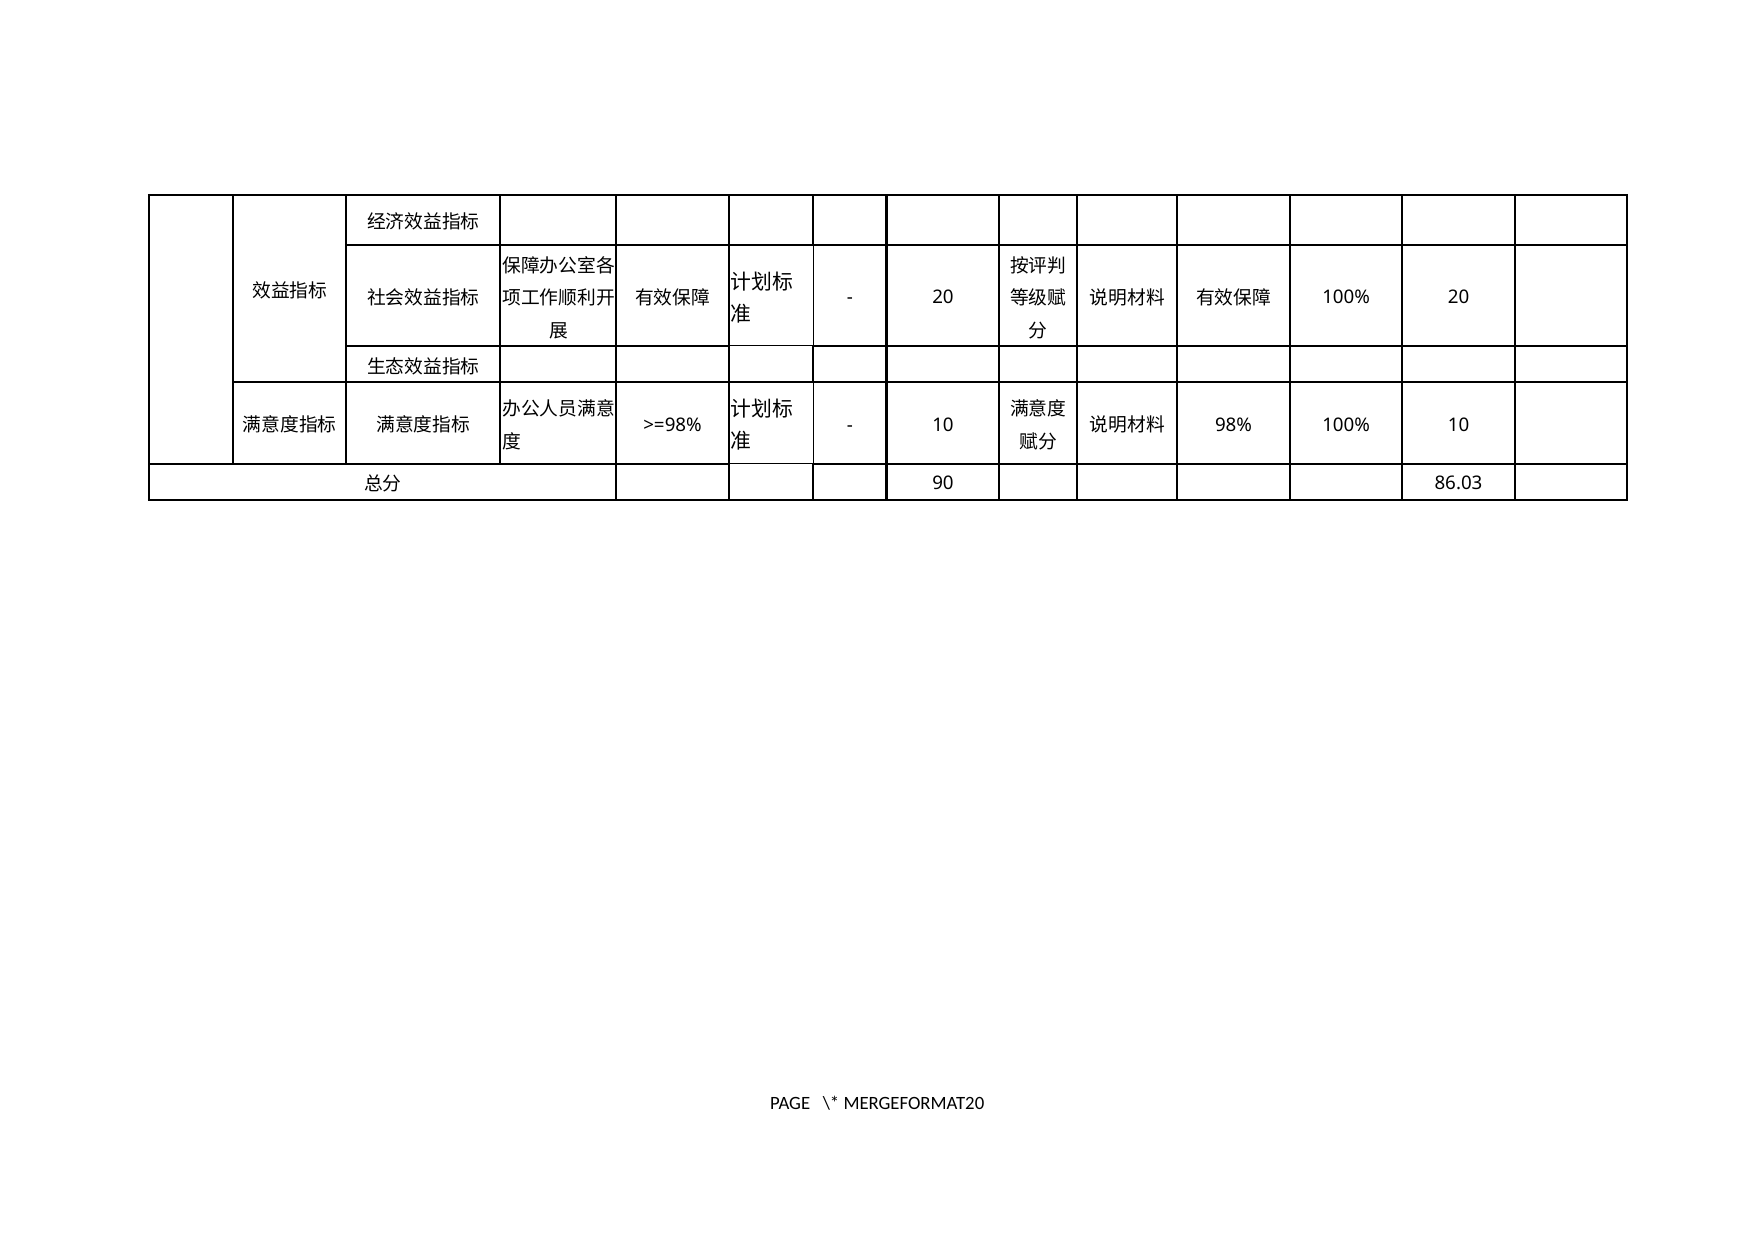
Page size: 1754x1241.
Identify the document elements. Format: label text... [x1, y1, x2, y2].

table_cell [730, 464, 812, 499]
table_cell [888, 347, 998, 381]
table_cell - [814, 383, 885, 462]
table_cell 总分 [150, 465, 615, 499]
table_cell [1516, 347, 1626, 381]
table_cell >=98% [617, 383, 728, 462]
table_cell 有效保障 [617, 246, 728, 345]
table_cell [1000, 196, 1076, 244]
table_cell - [814, 246, 885, 345]
table_cell [1516, 196, 1626, 244]
table_cell [1291, 196, 1401, 244]
table_cell [730, 346, 812, 381]
table_cell [814, 196, 885, 244]
table_cell 100% [1291, 246, 1401, 345]
table_cell [1000, 465, 1076, 499]
table_cell [1403, 196, 1514, 244]
table_cell 满意度指标 [234, 383, 345, 462]
table_cell 满意度赋分 [1000, 383, 1076, 462]
table_cell [617, 196, 728, 244]
table_cell [1291, 465, 1401, 499]
table_cell 100% [1291, 383, 1401, 462]
table_cell [501, 196, 615, 244]
table_cell 有效保障 [1178, 246, 1289, 345]
table_cell [1403, 347, 1514, 381]
table_cell [501, 347, 615, 381]
table_cell 98% [1178, 383, 1289, 462]
table_cell [1078, 196, 1176, 244]
table_cell 满意度指标 [347, 383, 499, 462]
table_cell 生态效益指标 [347, 347, 499, 381]
table_cell [1000, 347, 1076, 381]
table_cell 说明材料 [1078, 246, 1176, 345]
table_cell 20 [1403, 246, 1514, 345]
table_cell [1178, 465, 1289, 499]
table_cell [1291, 347, 1401, 381]
table_cell 计划标准 [730, 246, 813, 345]
table_cell 保障办公室各项工作顺利开展 [501, 246, 615, 345]
table_cell 10 [888, 383, 998, 462]
table_cell [617, 465, 728, 499]
table_cell [1516, 383, 1626, 462]
table_cell [1516, 246, 1626, 345]
table_cell [814, 465, 885, 499]
table_cell 社会效益指标 [347, 246, 499, 345]
table_cell [888, 196, 998, 244]
table_cell 90 [888, 465, 998, 499]
table_cell [1516, 465, 1626, 499]
table_cell 经济效益指标 [347, 196, 499, 244]
table_cell 效益指标 [234, 196, 345, 381]
table_cell 办公人员满意度 [501, 383, 615, 462]
table_cell [1178, 347, 1289, 381]
table_cell 计划标准 [730, 383, 813, 462]
table_cell 说明材料 [1078, 383, 1176, 462]
table_cell [1178, 196, 1289, 244]
table_cell [1078, 465, 1176, 499]
table_cell 20 [888, 246, 998, 345]
table_cell 按评判等级赋分 [1000, 246, 1076, 345]
table_cell [1078, 347, 1176, 381]
table_cell [730, 196, 812, 244]
table_cell 10 [1403, 383, 1514, 462]
table_cell [617, 347, 728, 381]
table_cell 86.03 [1403, 465, 1514, 499]
table_cell [814, 347, 885, 381]
